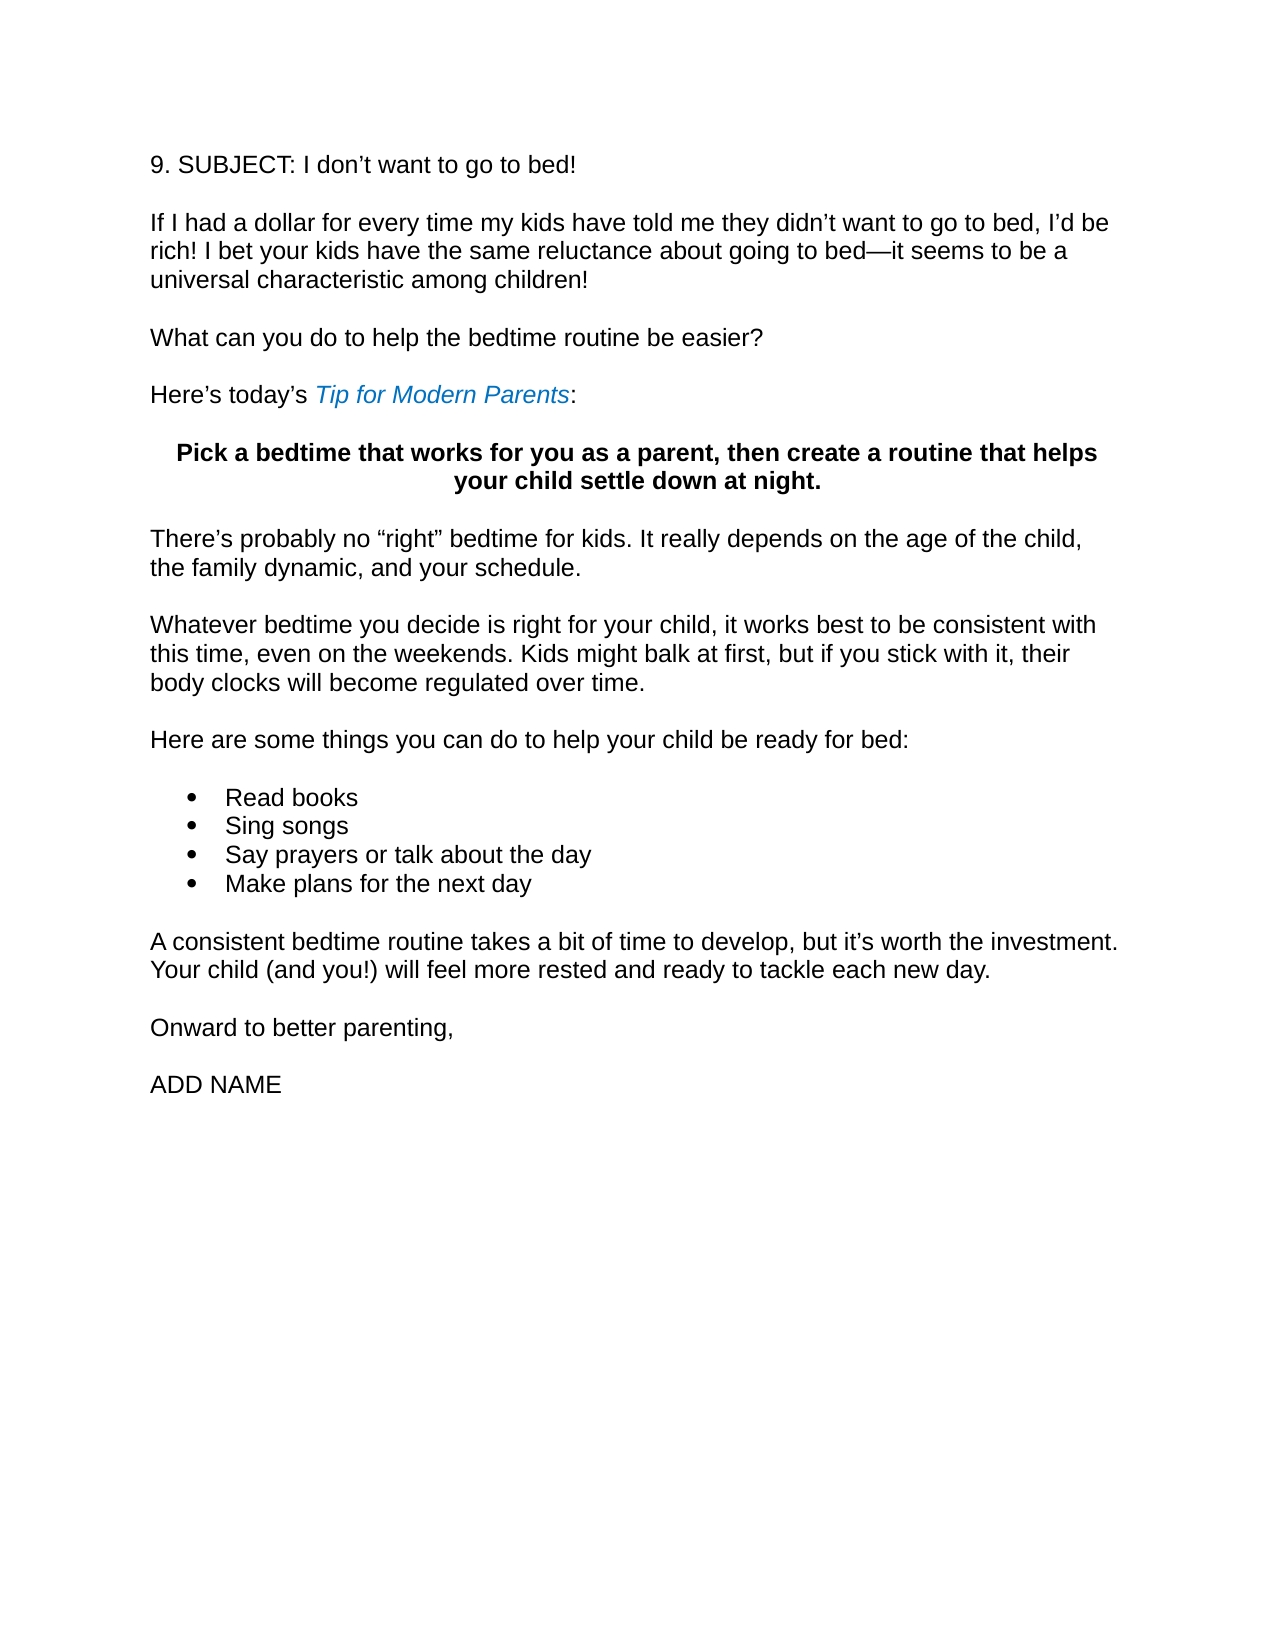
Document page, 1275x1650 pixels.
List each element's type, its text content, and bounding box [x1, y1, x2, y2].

text ADD NAME [150, 1070, 1125, 1099]
text 9. SUBJECT: I don’t want to go to bed! [150, 150, 1125, 179]
text What can you do to help the bedtime routine be easier? [150, 322, 1125, 351]
text Here’s today’s Tip for Modern Parents: [150, 380, 1125, 409]
text If I had a dollar for every time my kids have told me they didn’t want to go to bed, I’d be rich! I bet your kids have the same reluctance about going to bed—it seems to be a universal characteristic among children! [150, 207, 1125, 294]
text Here are some things you can do to help your child be ready for bed: [150, 725, 1125, 754]
text Pick a bedtime that works for you as a parent, then create a routine that helps your child settle down at night. [150, 437, 1125, 495]
text Onward to better parenting, [150, 1013, 1125, 1042]
text Whatever bedtime you decide is right for your child, it works best to be consistent with this time, even on the weekends. Kids might balk at first, but if you stick with it, their body clocks will become regulated over time. [150, 610, 1125, 696]
text There’s probably no “right” bedtime for kids. It really depends on the age of the child, the family dynamic, and your schedule. [150, 524, 1125, 581]
list Read books [187, 782, 1125, 811]
text A consistent bedtime routine takes a bit of time to develop, but it’s worth the investment. Your child (and you!) will feel more rested and ready to tackle each new day. [150, 927, 1125, 984]
list Make plans for the next day [187, 869, 1125, 898]
list Say prayers or talk about the day [187, 840, 1125, 869]
list Sing songs [187, 811, 1125, 840]
